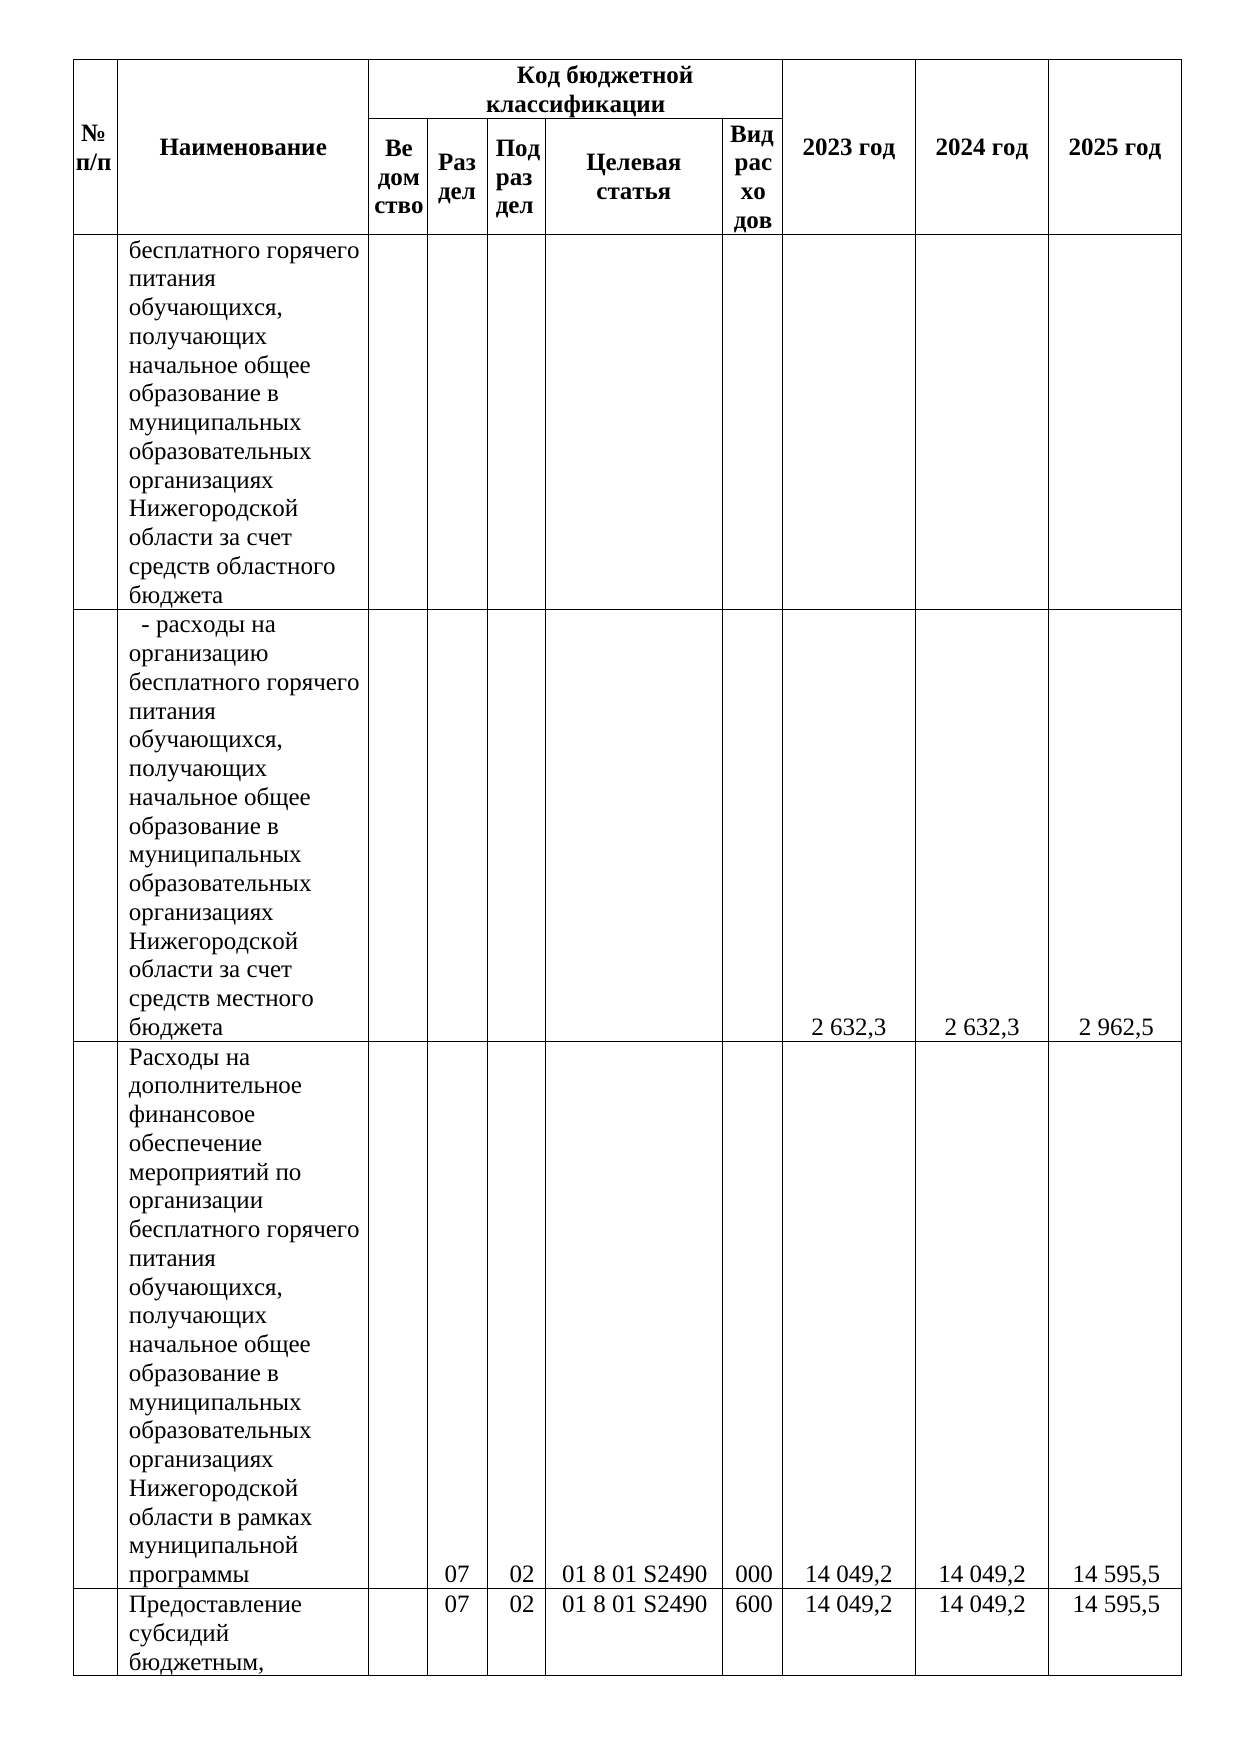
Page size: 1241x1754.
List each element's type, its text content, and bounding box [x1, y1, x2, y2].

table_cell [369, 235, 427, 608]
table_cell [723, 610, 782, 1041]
table_header 2023 год [783, 60, 915, 234]
table_cell Раз дел [428, 119, 487, 234]
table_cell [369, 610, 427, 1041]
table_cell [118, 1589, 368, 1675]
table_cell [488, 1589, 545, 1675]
table_header Наименование [118, 60, 368, 234]
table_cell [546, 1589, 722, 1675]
table_cell Вид рас хо дов [723, 119, 782, 234]
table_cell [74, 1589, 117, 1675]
table_cell Целевая статья [546, 119, 722, 234]
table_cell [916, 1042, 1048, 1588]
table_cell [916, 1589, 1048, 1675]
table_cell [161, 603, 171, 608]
table_header № п/п [74, 60, 117, 234]
table_cell Ве дом ство [369, 119, 427, 234]
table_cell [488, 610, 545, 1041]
table_header Код бюджетной классификации [369, 60, 782, 118]
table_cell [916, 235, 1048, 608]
table_cell Под раз дел [488, 119, 545, 234]
table_header 2024 год [916, 60, 1048, 234]
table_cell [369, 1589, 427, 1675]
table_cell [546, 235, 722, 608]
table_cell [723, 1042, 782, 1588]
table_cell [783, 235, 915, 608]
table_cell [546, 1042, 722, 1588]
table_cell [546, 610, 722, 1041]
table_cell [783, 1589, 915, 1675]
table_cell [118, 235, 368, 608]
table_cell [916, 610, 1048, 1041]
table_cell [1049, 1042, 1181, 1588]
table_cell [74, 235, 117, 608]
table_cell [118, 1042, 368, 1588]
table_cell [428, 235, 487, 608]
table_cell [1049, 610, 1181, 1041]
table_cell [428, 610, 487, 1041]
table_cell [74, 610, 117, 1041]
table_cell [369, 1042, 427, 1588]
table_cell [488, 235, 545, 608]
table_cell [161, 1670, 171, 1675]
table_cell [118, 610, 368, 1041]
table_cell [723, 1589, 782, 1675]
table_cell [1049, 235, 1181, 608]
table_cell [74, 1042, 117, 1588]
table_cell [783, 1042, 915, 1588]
table_header 2025 год [1049, 60, 1181, 234]
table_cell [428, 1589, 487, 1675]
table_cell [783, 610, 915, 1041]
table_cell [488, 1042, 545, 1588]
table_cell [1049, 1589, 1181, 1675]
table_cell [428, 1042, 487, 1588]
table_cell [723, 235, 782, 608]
